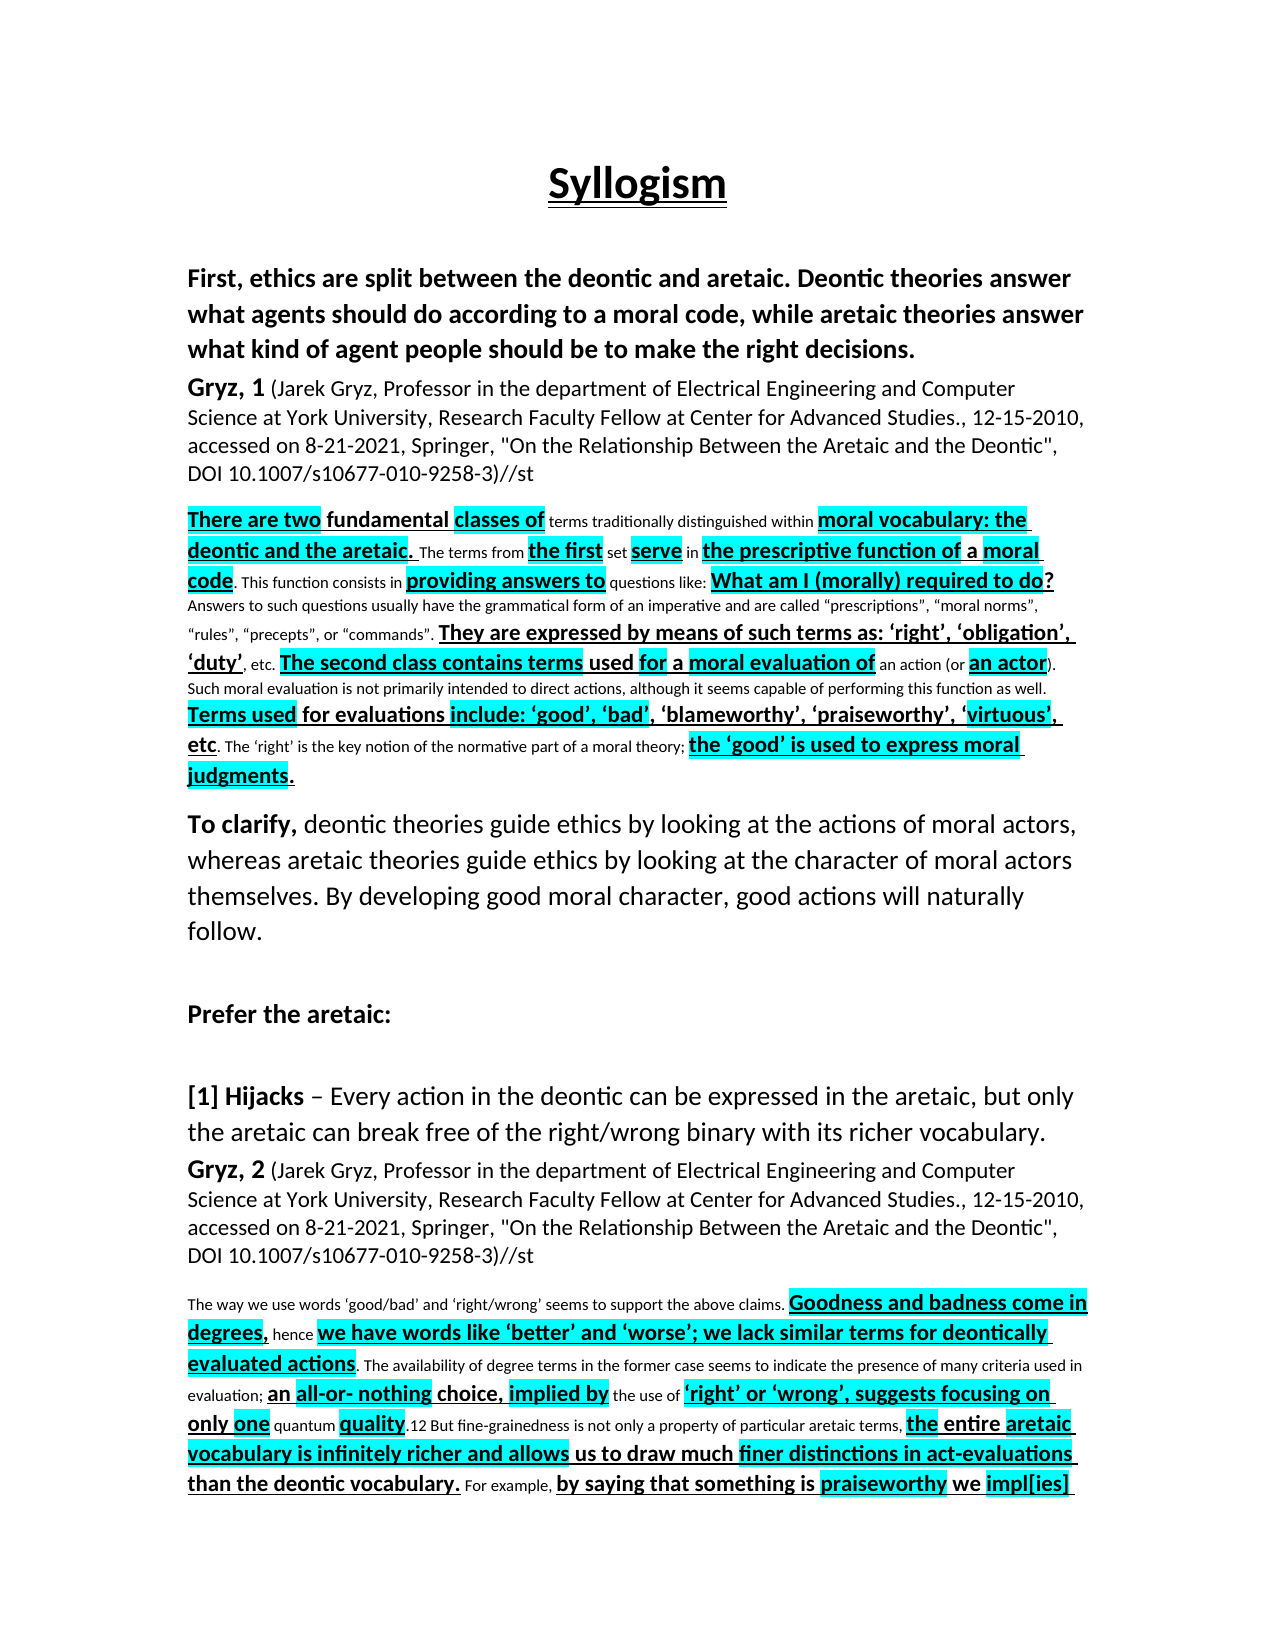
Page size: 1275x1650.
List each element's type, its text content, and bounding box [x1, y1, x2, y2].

subtitle Prefer the aretaic: [187, 997, 1087, 1030]
subtitle [1] Hijacks – Every action in the deontic can be expressed in the aretaic, but only the aretaic can break free of the right/wrong binary with its richer vocabulary. [187, 1079, 1087, 1148]
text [187, 1288, 1087, 1497]
subtitle First, ethics are split between the deontic and aretaic. Deontic theories answer what agents should do according to a moral code, while aretaic theories answer what kind of agent people should be to make the right decisions. [187, 261, 1087, 366]
text There are two fundamental classes of terms traditionally distinguished within moral vocabulary: the deontic and the aretaic. The terms from the first set serve in the prescriptive function of a moral code. This function consists in providing answers to questions like: What am I (morally) required to do? Answers to such questions usually have the grammatical form of an imperative and are called “prescriptions”, “moral norms”, “rules”, “precepts”, or “commands”. They are expressed by means of such terms as: ‘right’, ‘obligation’, ‘duty’, etc. The second class contains terms used for a moral evaluation of an action (or an actor). Such moral evaluation is not primarily intended to direct actions, although it seems capable of performing this function as well. Terms used for evaluations include: ‘good’, ‘bad’, ‘blameworthy’, ‘praiseworthy’, ‘virtuous’, etc. The ‘right’ is the key notion of the normative part of a moral theory; the ‘good’ is used to express moral judgments. [187, 506, 1087, 789]
subtitle Syllogism [187, 154, 1087, 210]
subtitle To clarify, deontic theories guide ethics by looking at the actions of moral actors, whereas aretaic theories guide ethics by looking at the character of moral actors themselves. By developing good moral character, good actions will naturally follow. [187, 808, 1087, 948]
text Gryz, 1 (Jarek Gryz, Professor in the department of Electrical Engineering and Computer Science at York University, Research Faculty Fellow at Center for Advanced Studies., 12-15-2010, accessed on 8-21-2021, Springer, "On the Relationship Between the Aretaic and the Deontic", DOI 10.1007/s10677-010-9258-3)//st [187, 370, 1087, 487]
text Gryz, 2 (Jarek Gryz, Professor in the department of Electrical Engineering and Computer Science at York University, Research Faculty Fellow at Center for Advanced Studies., 12-15-2010, accessed on 8-21-2021, Springer, "On the Relationship Between the Aretaic and the Deontic", DOI 10.1007/s10677-010-9258-3)//st [187, 1152, 1087, 1269]
